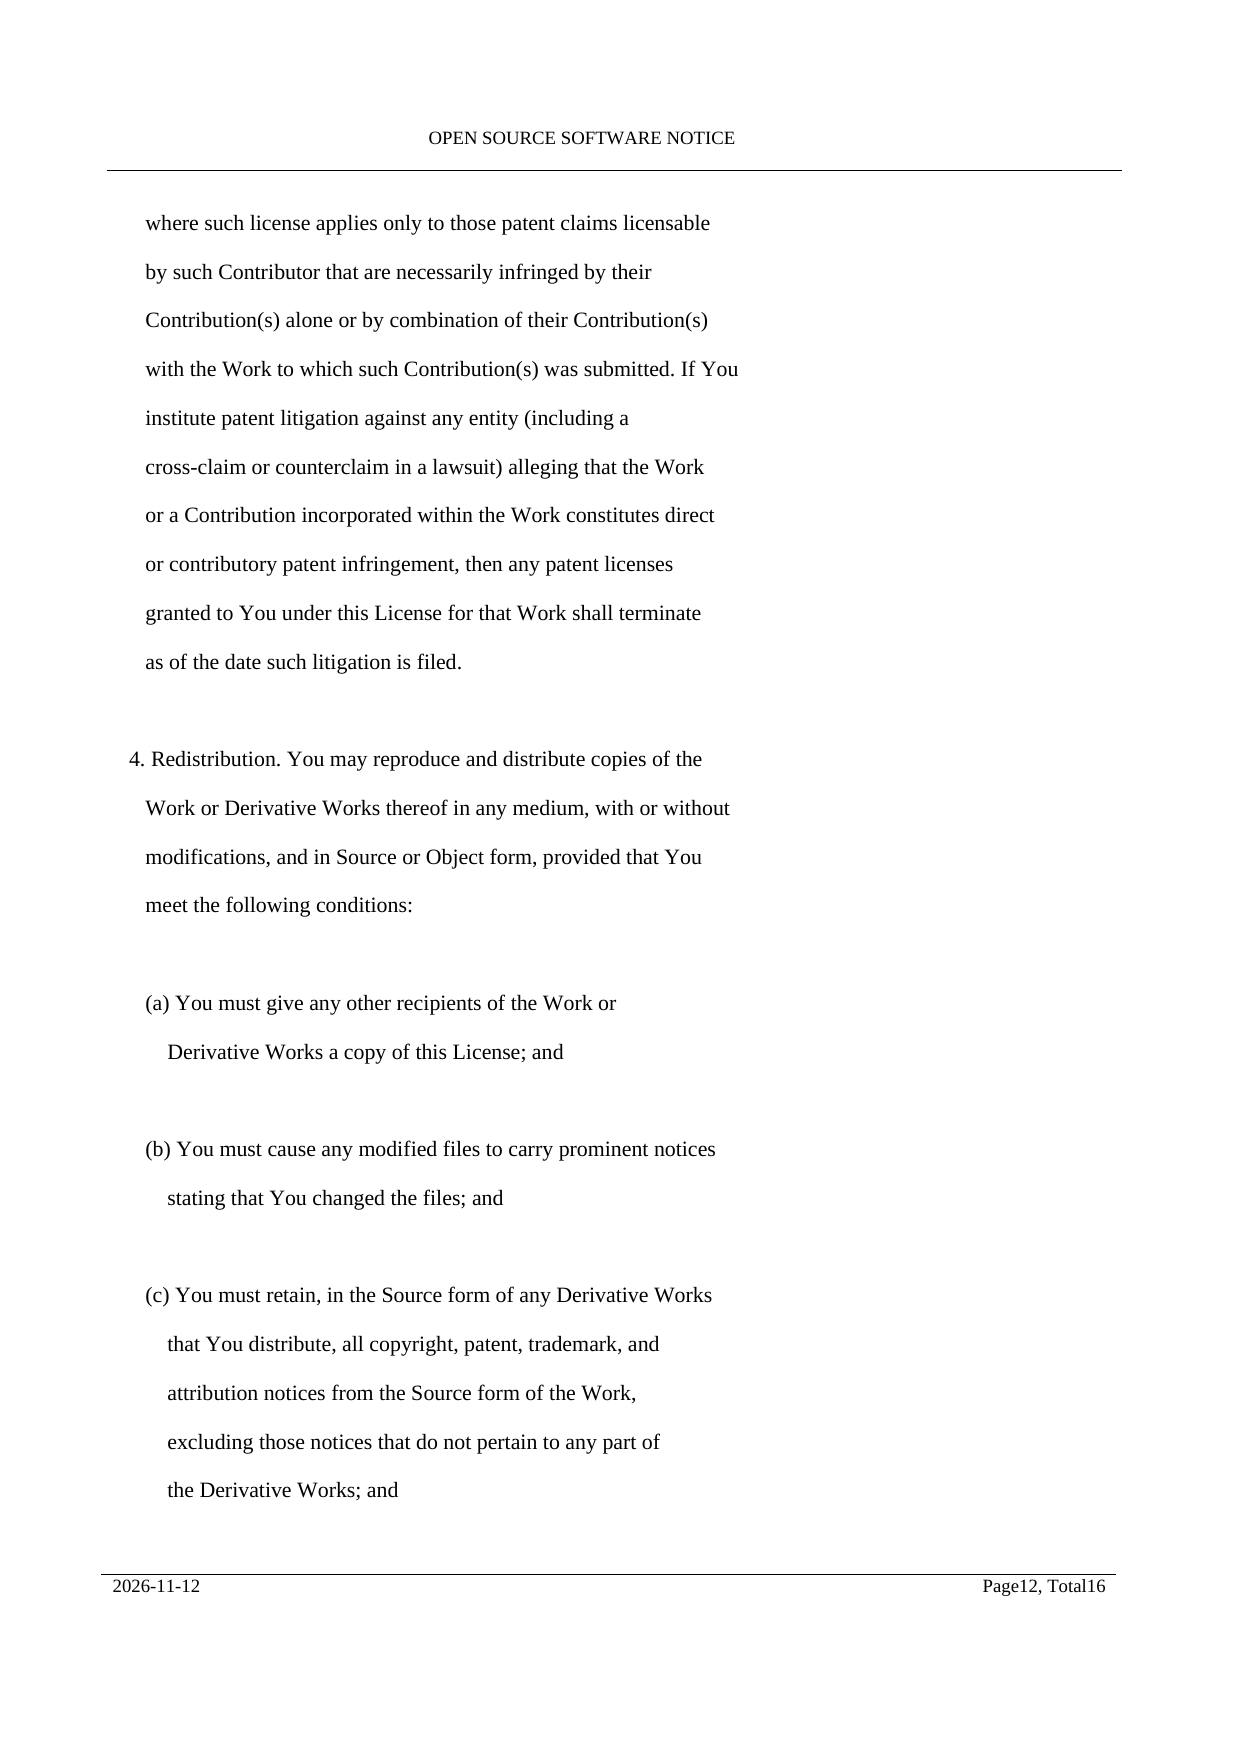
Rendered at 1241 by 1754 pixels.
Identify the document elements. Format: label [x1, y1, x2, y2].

text [112, 206, 1128, 1506]
